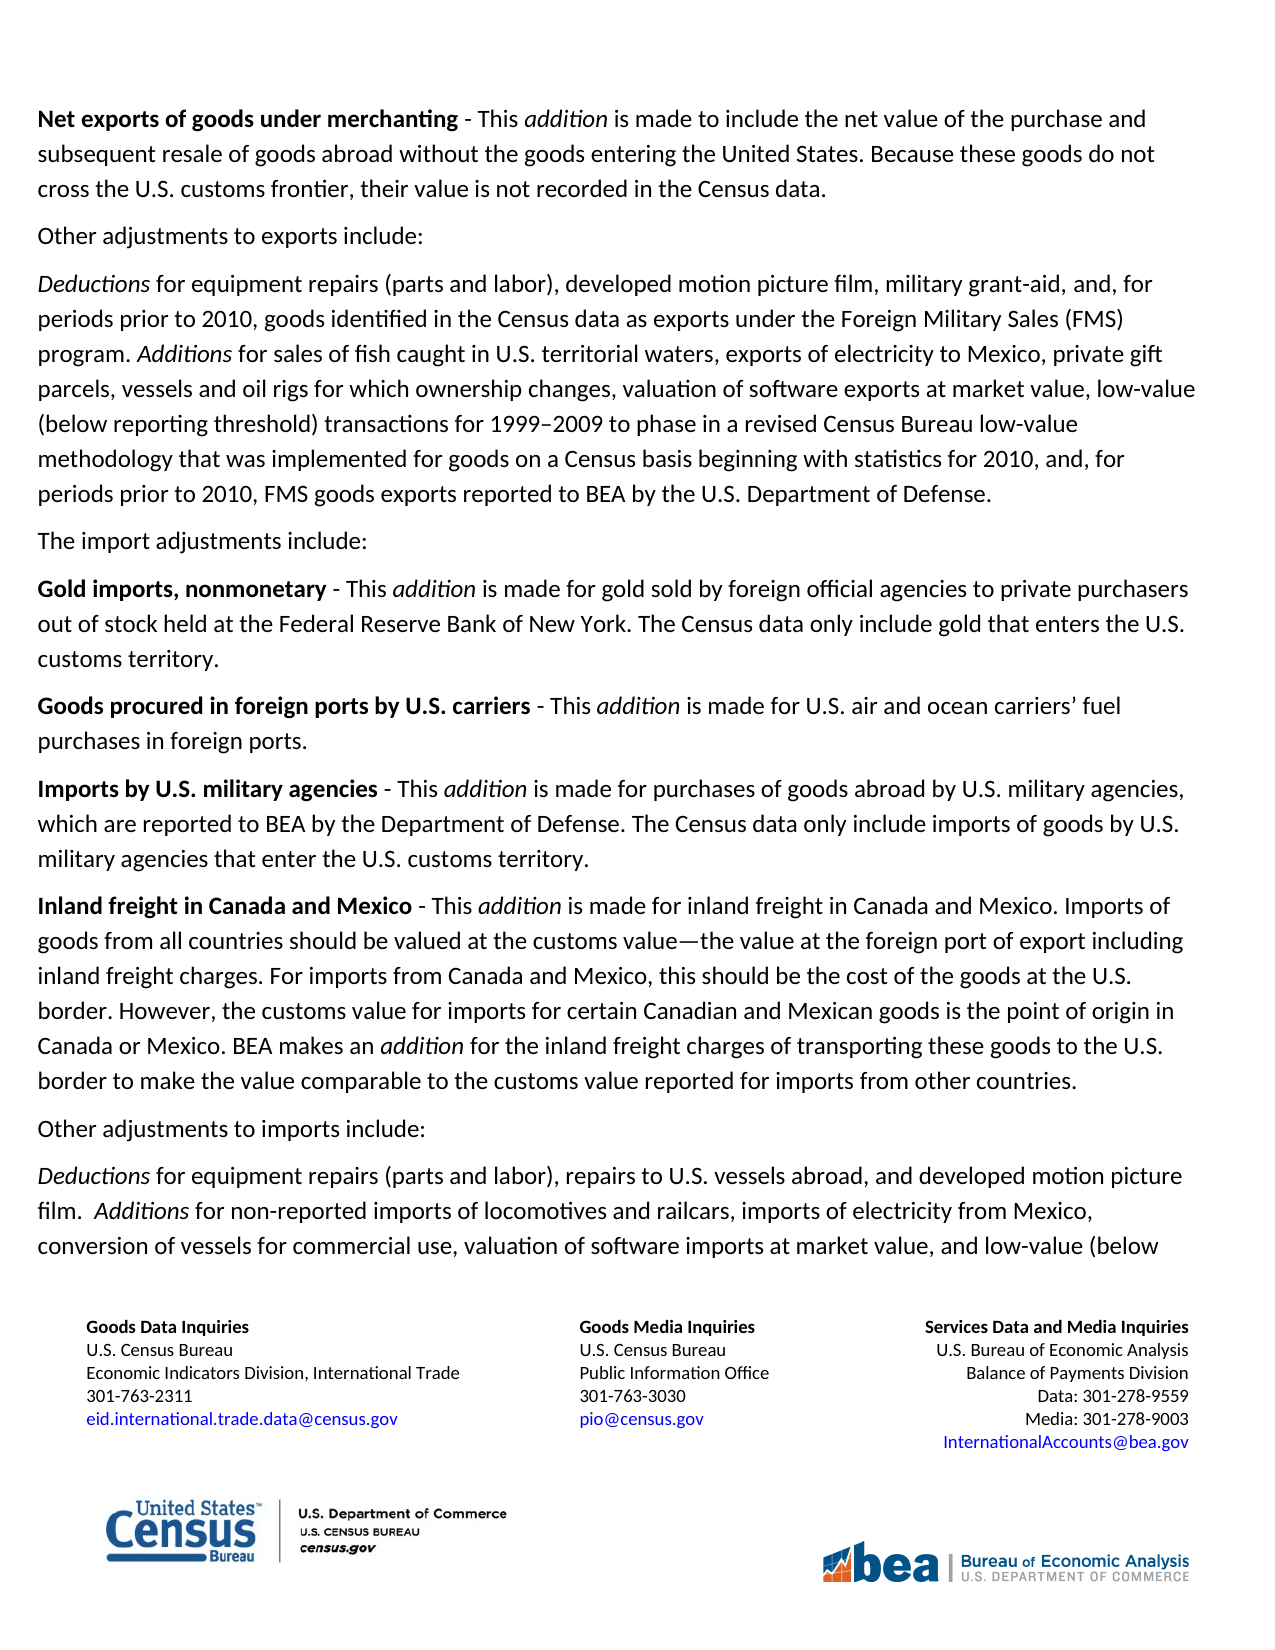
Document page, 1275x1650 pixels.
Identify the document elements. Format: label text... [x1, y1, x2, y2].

picture [86, 1480, 564, 1582]
text Gold imports, nonmonetary - This addition is made for gold sold by foreign official agencies to private purchasers out of stock held at the Federal Reserve Bank of New York. The Census data only include gold that enters the U.S. customs territory. [37, 573, 1200, 673]
text Other adjustments to imports include: [37, 1113, 1200, 1143]
text Imports by U.S. military agencies - This addition is made for purchases of goods abroad by U.S. military agencies, which are reported to BEA by the Department of Defense. The Census data only include imports of goods by U.S. military agencies that enter the U.S. customs territory. [37, 773, 1200, 873]
picture [823, 1541, 1189, 1582]
text The import adjustments include: [37, 526, 1200, 556]
text Deductions for equipment repairs (parts and labor), developed motion picture film, military grant-aid, and, for periods prior to 2010, goods identified in the Census data as exports under the Foreign Military Sales (FMS) program. Additions for sales of fish caught in U.S. territorial waters, exports of electricity to Mexico, private gift parcels, vessels and oil rigs for which ownership changes, valuation of software exports at market value, low-value (below reporting threshold) transactions for 1999–2009 to phase in a revised Census Bureau low-value methodology that was implemented for goods on a Census basis beginning with statistics for 2010, and, for periods prior to 2010, FMS goods exports reported to BEA by the U.S. Department of Defense. [37, 268, 1200, 508]
text Other adjustments to exports include: [37, 221, 1200, 251]
text Inland freight in Canada and Mexico - This addition is made for inland freight in Canada and Mexico. Imports of goods from all countries should be valued at the customs value—the value at the foreign port of export including inland freight charges. For imports from Canada and Mexico, this should be the cost of the goods at the U.S. border. However, the customs value for imports for certain Canadian and Mexican goods is the point of origin in Canada or Mexico. BEA makes an addition for the inland freight charges of transporting these goods to the U.S. border to make the value comparable to the customs value reported for imports from other countries. [37, 891, 1200, 1096]
text Goods procured in foreign ports by U.S. carriers - This addition is made for U.S. air and ocean carriers’ fuel purchases in foreign ports. [37, 691, 1200, 756]
text Net exports of goods under merchanting - This addition is made to include the net value of the purchase and subsequent resale of goods abroad without the goods entering the United States. Because these goods do not cross the U.S. customs frontier, their value is not recorded in the Census data. [37, 103, 1200, 203]
